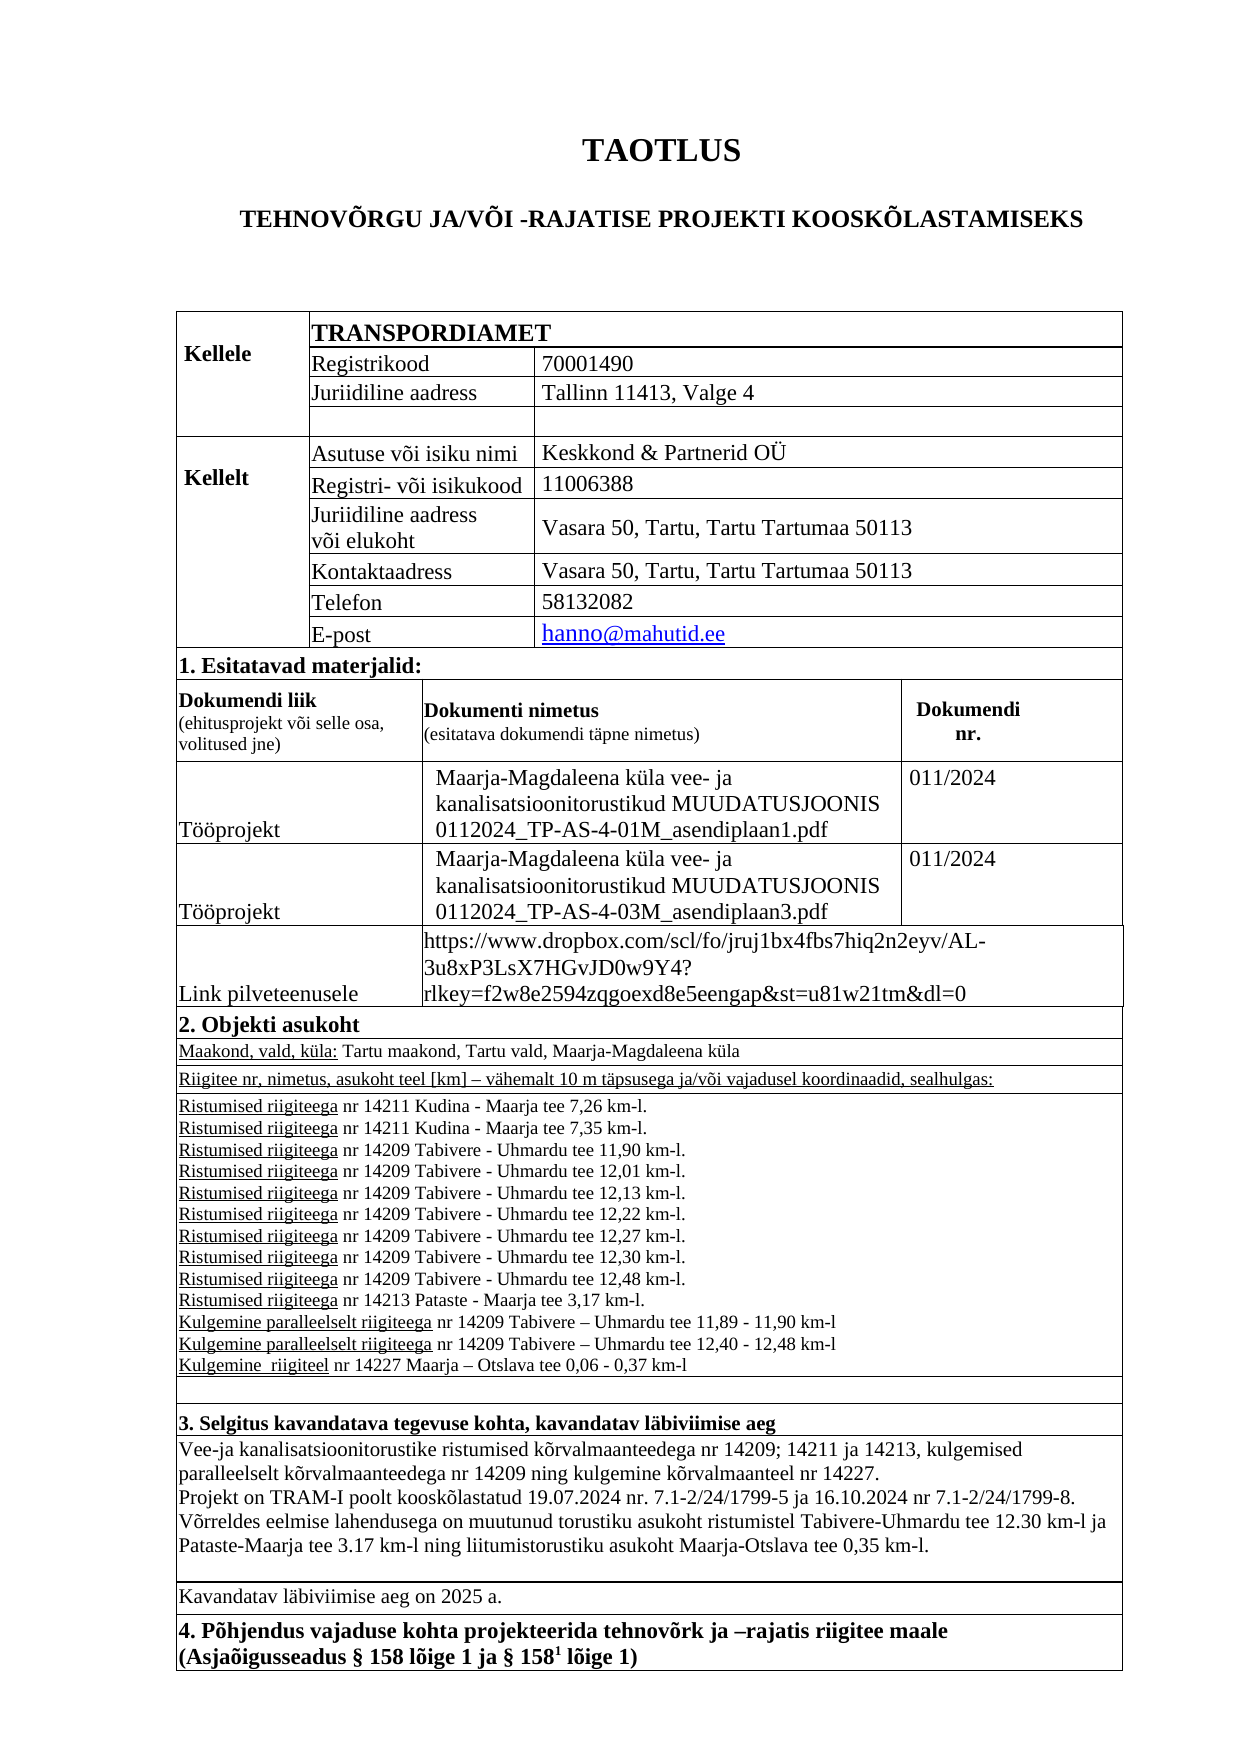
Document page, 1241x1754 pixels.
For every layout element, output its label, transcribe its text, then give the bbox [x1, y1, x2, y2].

table_cell Keskkond & Partnerid OÜ [535, 437, 1122, 467]
table_cell Kellelt [177, 437, 309, 647]
table_cell Dokumendi nr. [902, 680, 1035, 761]
table_cell 11006388 [535, 468, 1122, 498]
table_cell Maarja-Magdaleena küla vee- ja kanalisatsioonitorustikud MUUDATUSJOONIS 0112024_TP-AS-4-03M_asendiplaan3.pdf [423, 844, 901, 924]
table_cell Juriidiline aadress [310, 377, 534, 406]
text TAOTLUS [177, 130, 1146, 168]
table_cell 1. Esitatavad materjalid: [177, 648, 1122, 678]
table_cell Registri- või isikukood [310, 468, 534, 498]
table_header TRANSPORDIAMET [310, 312, 1122, 346]
table_cell Tallinn 11413, Valge 4 [535, 377, 1122, 406]
table_cell hanno@mahutid.ee [535, 617, 1122, 647]
table_cell 3. Selgitus kavandatava tegevuse kohta, kavandatav läbiviimise aeg [177, 1404, 1122, 1434]
table_cell 011/2024 [902, 762, 1035, 843]
table_cell [310, 407, 534, 436]
table_cell Tööprojekt [177, 844, 422, 924]
table_cell Maarja-Magdaleena küla vee- ja kanalisatsioonitorustikud MUUDATUSJOONIS 0112024_TP-AS-4-01M_asendiplaan1.pdf [423, 762, 901, 843]
table_cell Vasara 50, Tartu, Tartu Tartumaa 50113 [535, 554, 1122, 584]
table_cell Registrikood [310, 348, 534, 376]
table_cell 58132082 [535, 586, 1122, 616]
table_cell [1035, 762, 1041, 843]
table_cell Dokumenti nimetus (esitatava dokumendi täpne nimetus) [423, 680, 901, 761]
table_cell 011/2024 [902, 844, 1035, 924]
table_header Kellele [177, 312, 309, 436]
table_cell [535, 407, 1122, 436]
table_cell Dokumendi liik (ehitusprojekt või selle osa, volitused jne) [177, 680, 422, 761]
table_cell Riigitee nr, nimetus, asukoht teel [km] – vähemalt 10 m täpsusega ja/või vajadusel koordinaadid, sealhulgas: [177, 1066, 1122, 1093]
table_cell [177, 1377, 1122, 1403]
table_cell [1035, 680, 1041, 761]
table_cell https://www.dropbox.com/scl/fo/jruj1bx4fbs7hiq2n2eyv/AL-3u8xP3LsX7HGvJD0w9Y4?rlkey=f2w8e2594zqgoexd8e5eengap&st=u81w21tm&dl=0 [423, 926, 1123, 1006]
table_cell Ristumised riigiteega nr 14211 Kudina - Maarja tee 7,26 km-l. Ristumised riigiteega nr 14211 Kudina - Maarja tee 7,35 km-l. Ristumised riigiteega nr 14209 Tabivere - Uhmardu tee 11,90 km-l. Ristumised riigiteega nr 14209 Tabivere - Uhmardu tee 12,01 km-l. Ristumised riigiteega nr 14209 Tabivere - Uhmardu tee 12,13 km-l. Ristumised riigiteega nr 14209 Tabivere - Uhmardu tee 12,22 km-l. Ristumised riigiteega nr 14209 Tabivere - Uhmardu tee 12,27 km-l. Ristumised riigiteega nr 14209 Tabivere - Uhmardu tee 12,30 km-l. Ristumised riigiteega nr 14209 Tabivere - Uhmardu tee 12,48 km-l. Ristumised riigiteega nr 14213 Pataste - Maarja tee 3,17 km-l. Kulgemine paralleelselt riigiteega nr 14209 Tabivere – Uhmardu tee 11,89 - 11,90 km-l Kulgemine paralleelselt riigiteega nr 14209 Tabivere – Uhmardu tee 12,40 - 12,48 km-l Kulgemine riigiteel nr 14227 Maarja – Otslava tee 0,06 - 0,37 km-l [177, 1094, 1122, 1376]
table_cell Link pilveteenusele [177, 926, 422, 1006]
table_cell Tööprojekt [177, 762, 422, 843]
table_cell [1035, 844, 1041, 924]
table_cell [1041, 762, 1122, 843]
table_cell [1041, 844, 1122, 924]
table_cell 2. Objekti asukoht [177, 1007, 1122, 1037]
table_cell Vasara 50, Tartu, Tartu Tartumaa 50113 [535, 499, 1122, 553]
table_cell [1041, 680, 1122, 761]
table_cell 4. Põhjendus vajaduse kohta projekteerida tehnovõrk ja –rajatis riigitee maale (Asjaõigusseadus § 158 lõige 1 ja § 1581 lõige 1) [177, 1615, 1122, 1669]
table_cell E-post [310, 617, 534, 647]
table_cell Asutuse või isiku nimi [310, 437, 534, 467]
table_cell Maakond, vald, küla: Tartu maakond, Tartu vald, Maarja-Magdaleena küla [177, 1039, 1122, 1065]
table_cell Kontaktaadress [310, 554, 534, 584]
table_cell 70001490 [535, 348, 1122, 376]
table_cell Kavandatav läbiviimise aeg on 2025 a. [177, 1583, 1122, 1614]
table_cell Telefon [310, 586, 534, 616]
text TEHNOVÕRGU JA/VÕI -RAJATISE PROJEKTI KOOSKÕLASTAMISEKS [177, 204, 1146, 233]
table_cell Vee-ja kanalisatsioonitorustike ristumised kõrvalmaanteedega nr 14209; 14211 ja 14213, kulgemised paralleelselt kõrvalmaanteedega nr 14209 ning kulgemine kõrvalmaanteel nr 14227. Projekt on TRAM-I poolt kooskõlastatud 19.07.2024 nr. 7.1-2/24/1799-5 ja 16.10.2024 nr 7.1-2/24/1799-8. Võrreldes eelmise lahendusega on muutunud torustiku asukoht ristumistel Tabivere-Uhmardu tee 12.30 km-l ja Pataste-Maarja tee 3.17 km-l ning liitumistorustiku asukoht Maarja-Otslava tee 0,35 km-l. [177, 1436, 1122, 1581]
table_cell Juriidiline aadress või elukoht [310, 499, 534, 553]
